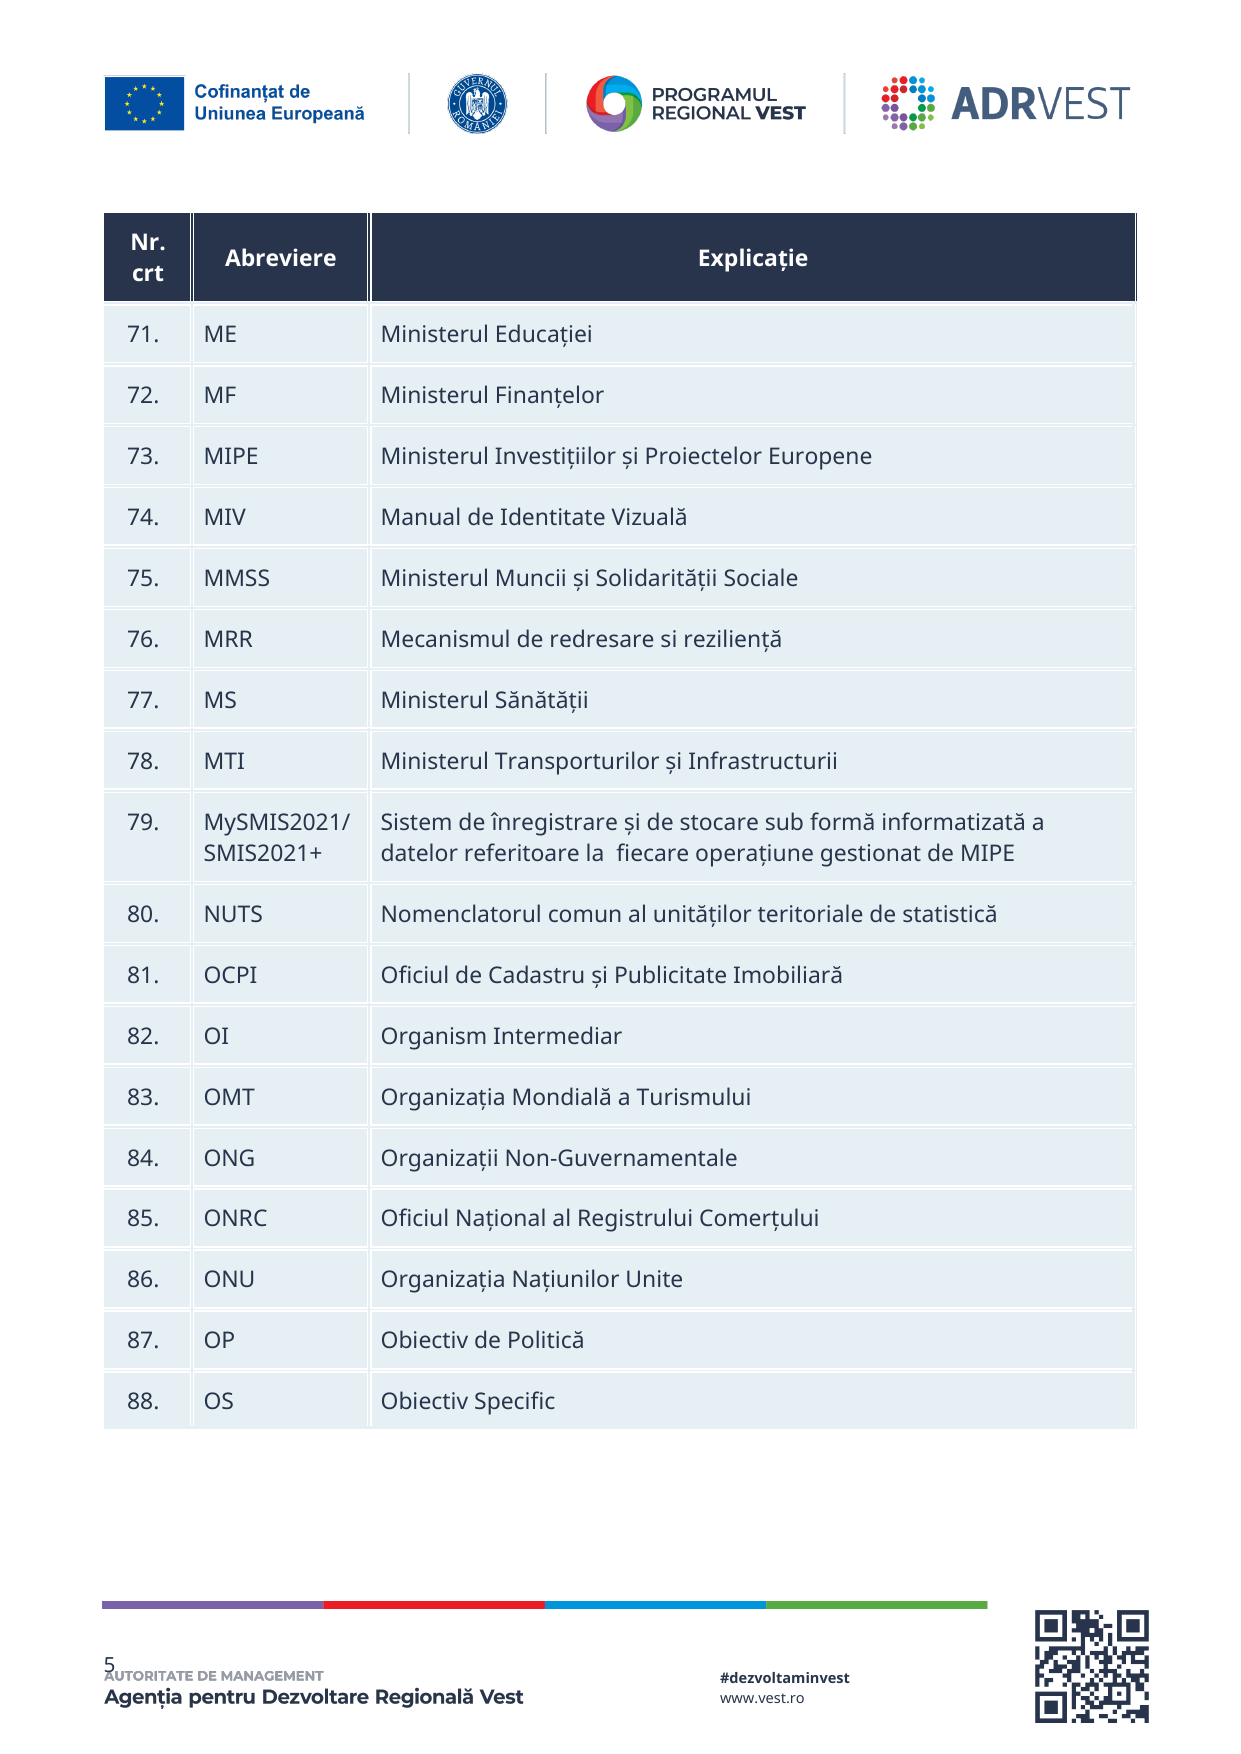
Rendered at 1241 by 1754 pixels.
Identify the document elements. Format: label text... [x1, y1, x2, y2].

table_cell [104, 367, 190, 423]
table_cell ME [194, 306, 367, 362]
picture [767, 1601, 1158, 1732]
table_cell MTI [194, 732, 367, 788]
picture [103, 73, 1131, 134]
table_cell [104, 488, 190, 544]
table_cell MRR [194, 610, 367, 666]
table_header Abreviere [194, 213, 367, 301]
table_cell MIV [194, 488, 367, 544]
table_cell [104, 1368, 192, 1429]
table_cell Ministerul Sănătății [369, 666, 1137, 727]
table_cell MIPE [194, 427, 367, 484]
table_cell Organizația Națiunilor Unite [369, 1246, 1137, 1307]
table_cell Mecanismul de redresare si reziliență [369, 606, 1137, 666]
table_cell [104, 1312, 190, 1368]
table_cell [104, 1129, 190, 1185]
table_cell OP [194, 1312, 367, 1368]
table_cell ONRC [194, 1190, 367, 1246]
table_cell Ministerul Finanțelor [369, 362, 1137, 423]
table_cell ONU [194, 1251, 367, 1307]
picture [42, 1601, 544, 1609]
table_cell Sistem de înregistrare și de stocare sub formă informatizată a datelor referitoare la fiecare operațiune gestionat de MIPE [369, 788, 1137, 881]
table_cell Obiectiv Specific [369, 1368, 1137, 1429]
table_cell Obiectiv de Politică [369, 1307, 1137, 1368]
table_cell ONG [194, 1129, 367, 1185]
table_cell Oficiul Național al Registrului Comerțului [369, 1185, 1137, 1246]
table_cell [104, 1007, 190, 1063]
table_cell OMT [194, 1068, 367, 1124]
table_cell [104, 671, 190, 727]
table_cell [104, 549, 190, 606]
table_header Nr. crt [104, 213, 190, 301]
table_cell [104, 427, 190, 484]
table_cell [104, 732, 190, 788]
table_cell Ministerul Educației [369, 301, 1137, 362]
table_cell Ministerul Muncii și Solidarității Sociale [369, 545, 1137, 606]
table_cell MS [194, 671, 367, 727]
table_cell [104, 885, 190, 941]
table_cell Nomenclatorul comun al unităților teritoriale de statistică [369, 881, 1137, 941]
table_cell OCPI [194, 946, 367, 1002]
table_cell [104, 1068, 190, 1124]
table_cell MMSS [194, 549, 367, 606]
table_cell Ministerul Investițiilor și Proiectelor Europene [369, 423, 1137, 484]
table_cell MF [194, 367, 367, 423]
table_cell [104, 306, 190, 362]
table_cell Manual de Identitate Vizuală [369, 484, 1137, 544]
table_cell [104, 946, 190, 1002]
table_cell Organizația Mondială a Turismului [369, 1063, 1137, 1124]
table_cell Organism Intermediar [369, 1003, 1137, 1063]
table_cell [104, 610, 190, 666]
table_cell [104, 1190, 190, 1246]
table_cell NUTS [194, 885, 367, 941]
table_cell MySMIS2021/SMIS2021+ [194, 793, 367, 881]
table_cell Organizații Non-Guvernamentale [369, 1124, 1137, 1185]
table_cell OI [194, 1007, 367, 1063]
table_cell [104, 1251, 190, 1307]
table_header Explicație [372, 213, 1135, 301]
table_cell Ministerul Transporturilor și Infrastructurii [369, 728, 1137, 788]
table_cell OS [192, 1368, 369, 1429]
table_cell Oficiul de Cadastru și Publicitate Imobiliară [369, 941, 1137, 1002]
table_cell [104, 793, 190, 881]
